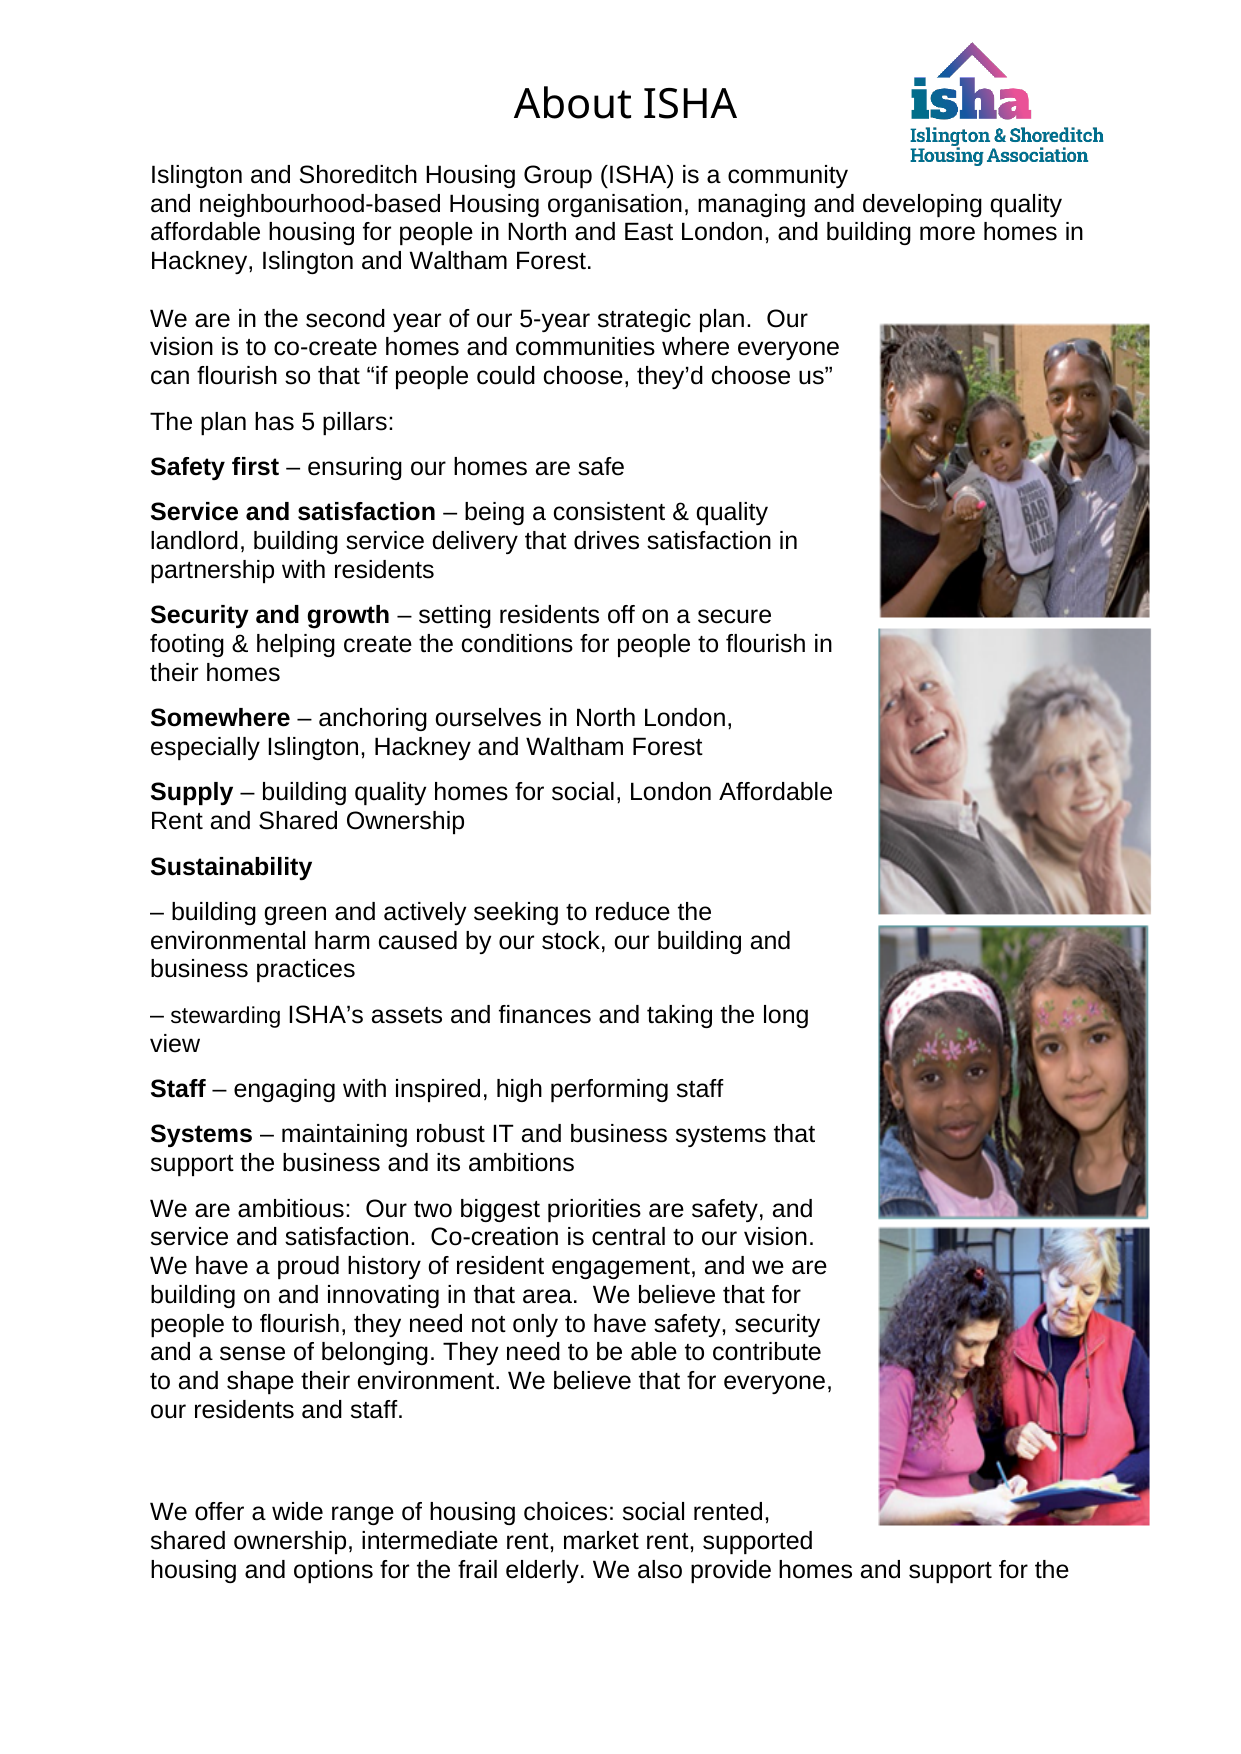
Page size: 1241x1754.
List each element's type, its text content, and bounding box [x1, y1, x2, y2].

text We are ambitious: Our two biggest priorities are safety, and service and satisfaction. Co-creation is central to our vision. We have a proud history of resident engagement, and we are building on and innovating in that area. We believe that for people to flourish, they need not only to have safety, security and a sense of belonging. They need to be able to contribute to and shape their environment. We believe that for everyone, our residents and staff. [150, 1193, 865, 1423]
text Supply – building quality homes for social, London Affordable Rent and Shared Ownership [150, 777, 865, 835]
text Security and growth – setting residents off on a secure footing & helping create the conditions for people to flourish in their homes [150, 600, 865, 686]
text Service and satisfaction – being a consistent & quality landlord, building service delivery that drives satisfaction in partnership with residents [150, 497, 865, 583]
text Safety first – ensuring our homes are safe [150, 452, 865, 481]
picture [910, 42, 1104, 166]
text Staff – engaging with inspired, high performing staff [150, 1074, 865, 1103]
text Islington and Shoreditch Housing Group (ISHA) is a community and neighbourhood-based Housing organisation, managing and developing quality affordable housing for people in North and East London, and building more homes in Hackney, Islington and Waltham Forest. [150, 160, 1090, 275]
text – building green and actively seeking to reduce the environmental harm caused by our stock, our building and business practices [150, 897, 865, 983]
text Systems – maintaining robust IT and business systems that support the business and its ambitions [150, 1119, 865, 1177]
text The plan has 5 pillars: [150, 406, 865, 435]
text Sustainability [150, 851, 865, 880]
text We are in the second year of our 5-year strategic plan. Our vision is to co-create homes and communities where everyone can flourish so that “if people could choose, they’d choose us” [150, 303, 1090, 390]
picture [865, 313, 1181, 1538]
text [150, 1497, 1090, 1584]
text Somewhere – anchoring ourselves in North London, especially Islington, Hackney and Waltham Forest [150, 703, 865, 761]
text – stewarding ISHA’s assets and finances and taking the long view [150, 1000, 865, 1057]
